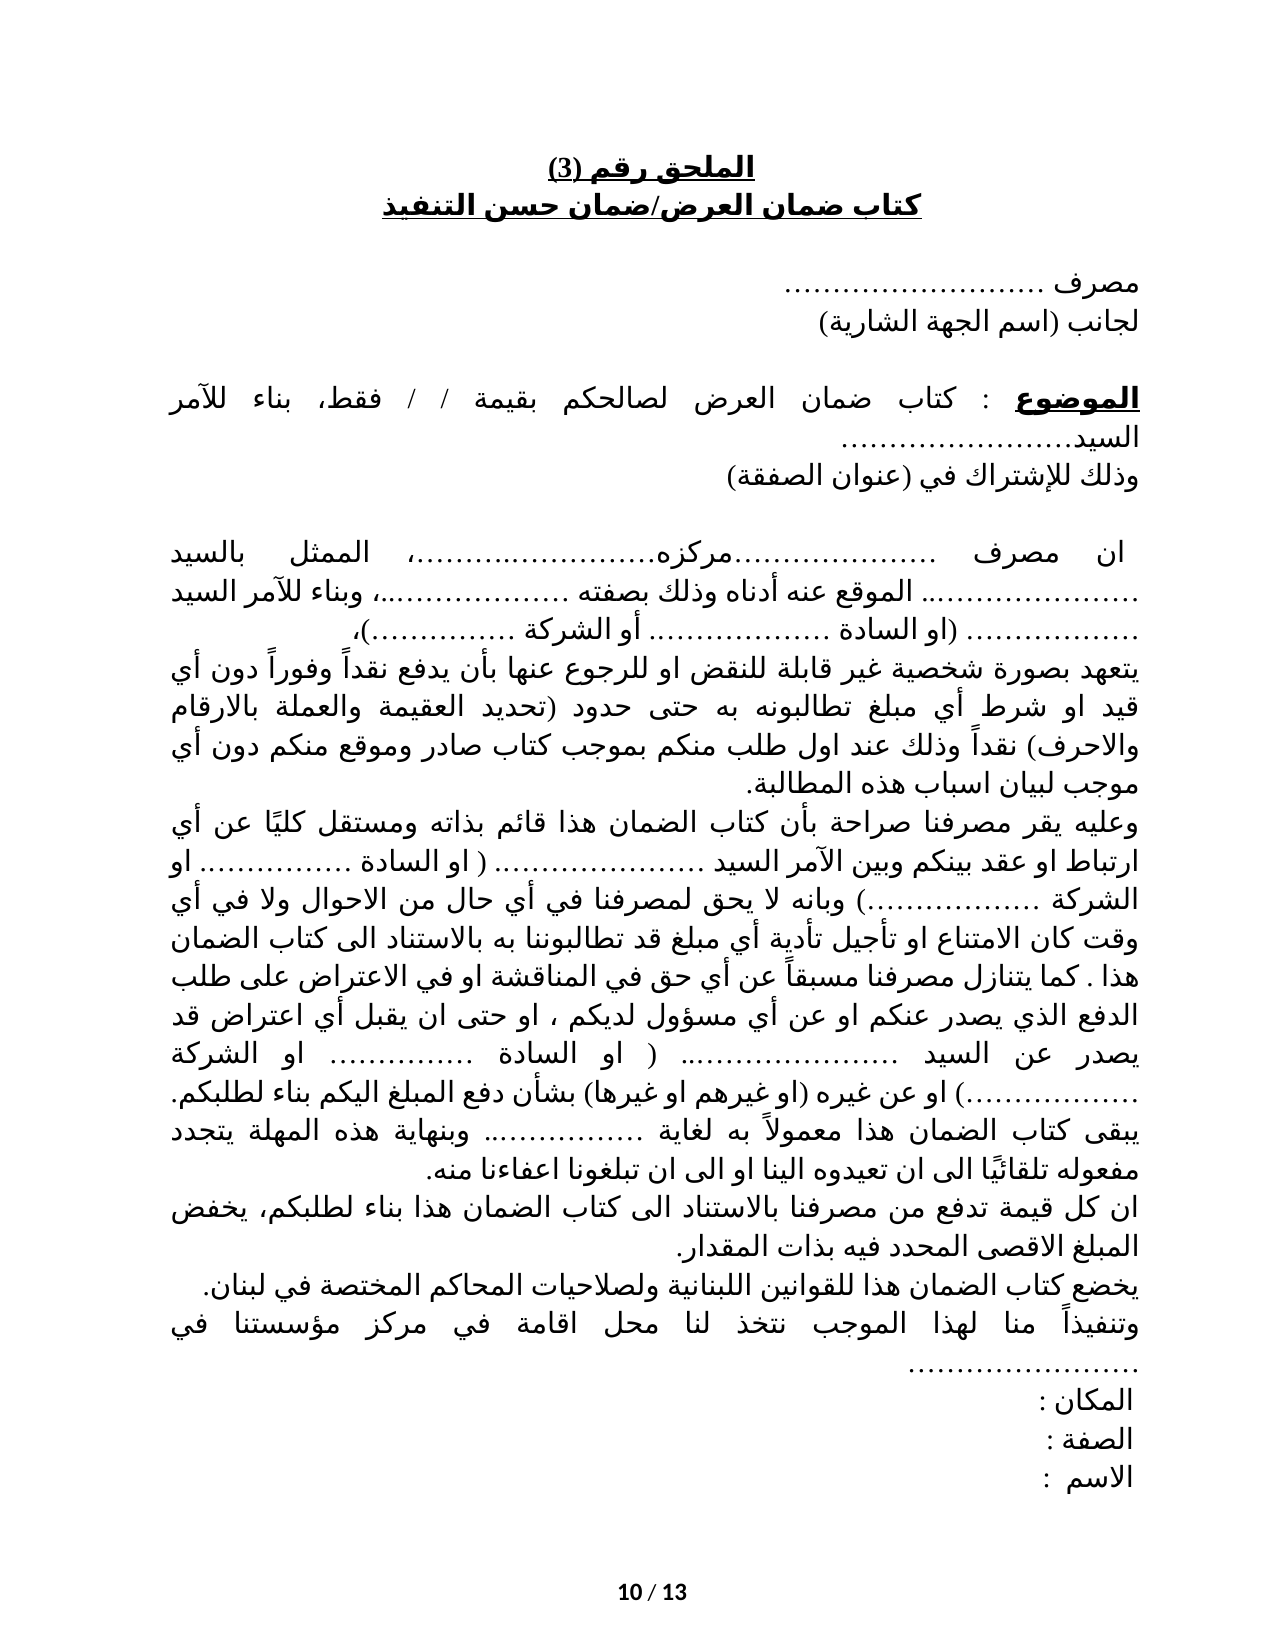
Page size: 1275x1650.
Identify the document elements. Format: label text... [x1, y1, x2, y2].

text ان مصرف …………………مركزه…………….………، الممثل بالسيد ………………….. الموقع عنه أدناه وذلك بصفته ………………..، وبناء للآمر السيد ……………… (او السادة ………………. أو الشركة ……………)، [169, 535, 1140, 646]
text الاسم : [169, 1460, 1140, 1494]
text ان كل قيمة تدفع من مصرفنا بالاستناد الى كتاب الضمان هذا بناء لطلبكم، يخفض المبلغ الاقصى المحدد فيه بذات المقدار. [169, 1191, 1140, 1263]
text الصفة : [169, 1422, 1140, 1455]
text وذلك للإشتراك في (عنوان الصفقة) [169, 458, 1140, 492]
text يخضع كتاب الضمان هذا للقوانين اللبنانية ولصلاحيات المحاكم المختصة في لبنان. [169, 1268, 1140, 1301]
text يبقى كتاب الضمان هذا معمولاً به لغاية …………….. وبنهاية هذه المهلة يتجدد مفعوله تلقائيًا الى ان تعيدوه الينا او الى ان تبلغونا اعفاءنا منه. [169, 1113, 1140, 1186]
text وعليه يقر مصرفنا صراحة بأن كتاب الضمان هذا قائم بذاته ومستقل كليًا عن أي ارتباط او عقد بينكم وبين الآمر السيد …………………. ( او السادة ……………. او الشركة ………………) وبانه لا يحق لمصرفنا في أي حال من الاحوال ولا في أي وقت كان الامتناع او تأجيل تأدية أي مبلغ قد تطالبوننا به بالاستناد الى كتاب الضمان هذا . كما يتنازل مصرفنا مسبقاً عن أي حق في المناقشة او في الاعتراض على طلب الدفع الذي يصدر عنكم او عن أي مسؤول لديكم ، او حتى ان يقبل أي اعتراض قد يصدر عن السيد ………………….. ( او السادة …………… او الشركة ………………) او عن غيره (او غيرهم او غيرها) بشأن دفع المبلغ اليكم بناء لطلبكم. [169, 805, 1140, 1108]
text كتاب ضمان العرض/ضمان حسن التنفيذ [169, 188, 1134, 222]
text المكان : [169, 1383, 1140, 1417]
text الملحق رقم (3) [169, 150, 1134, 183]
text وتنفيذاً منا لهذا الموجب نتخذ لنا محل اقامة في مركز مؤسستنا في …………………… [169, 1306, 1140, 1378]
text يتعهد بصورة شخصية غير قابلة للنقض او للرجوع عنها بأن يدفع نقداً وفوراً دون أي قيد او شرط أي مبلغ تطالبونه به حتى حدود (تحديد العقيمة والعملة بالارقام والاحرف) نقداً وذلك عند اول طلب منكم بموجب كتاب صادر وموقع منكم دون أي موجب لبيان اسباب هذه المطالبة. [169, 651, 1140, 800]
text لجانب (اسم الجهة الشارية) [169, 304, 1140, 338]
text مصرف ……………………… [169, 266, 1140, 299]
text الموضوع : كتاب ضمان العرض لصالحكم بقيمة / / فقط، بناء للآمر السيد…………………… [169, 381, 1140, 453]
